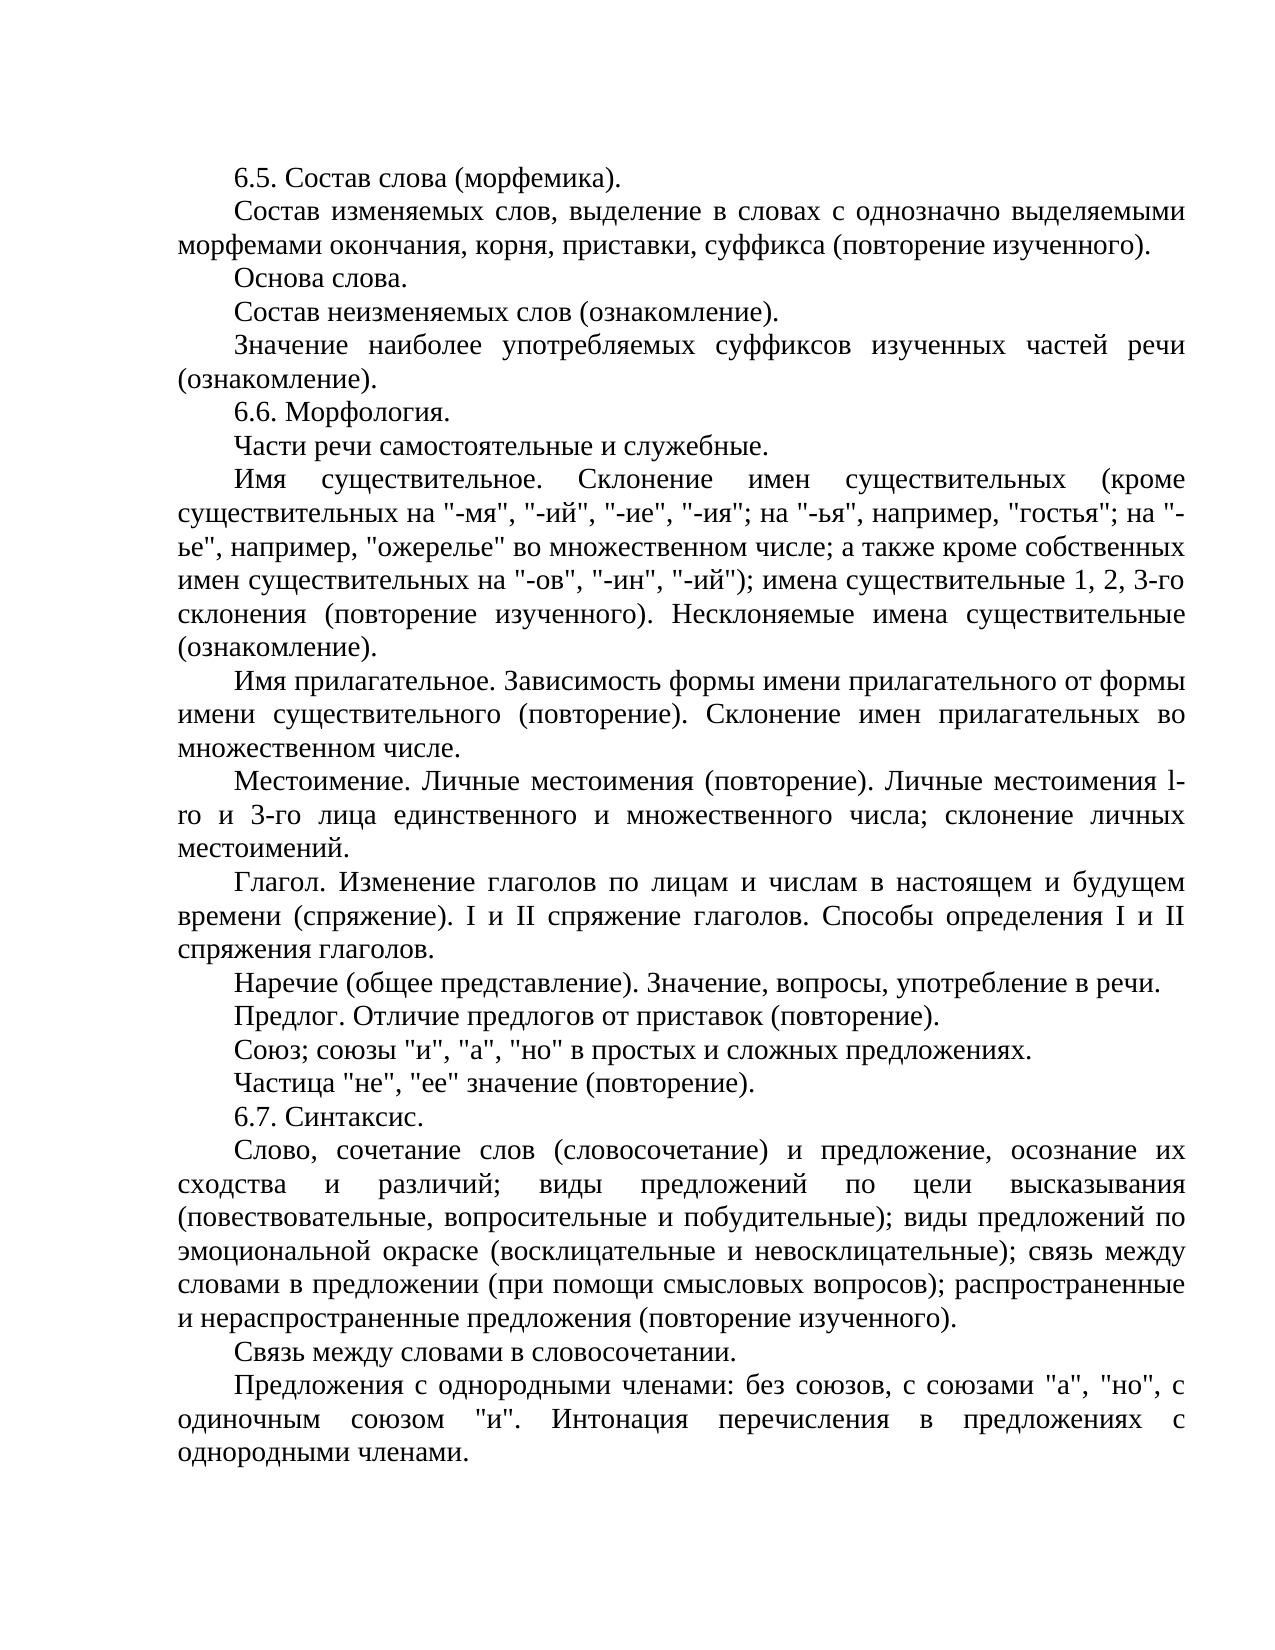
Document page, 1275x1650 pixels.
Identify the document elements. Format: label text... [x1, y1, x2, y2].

text Состав изменяемых слов, выделение в словах с однозначно выделяемыми морфемами окончания, корня, приставки, суффикса (повторение изученного). [177, 193, 1186, 260]
text 6.6. Морфология. [177, 394, 1186, 428]
text Частица "не", "ее" значение (повторение). [177, 1065, 1186, 1099]
text Союз; союзы "и", "а", "но" в простых и сложных предложениях. [177, 1032, 1186, 1065]
text Связь между словами в словосочетании. [177, 1334, 1186, 1367]
text Предложения с однородными членами: без союзов, с союзами "а", "но", с одиночным союзом "и". Интонация перечисления в предложениях с однородными членами. [177, 1367, 1186, 1468]
text 6.5. Состав слова (морфемика). [177, 160, 1186, 193]
text Части речи самостоятельные и служебные. [177, 428, 1186, 462]
text Основа слова. [177, 260, 1186, 294]
text Имя прилагательное. Зависимость формы имени прилагательного от формы имени существительного (повторение). Склонение имен прилагательных во множественном числе. [177, 663, 1186, 763]
text Значение наиболее употребляемых суффиксов изученных частей речи (ознакомление). [177, 327, 1186, 394]
text Наречие (общее представление). Значение, вопросы, употребление в речи. [177, 965, 1186, 998]
text 6.7. Синтаксис. [177, 1099, 1186, 1132]
text Глагол. Изменение глаголов по лицам и числам в настоящем и будущем времени (спряжение). I и II спряжение глаголов. Способы определения I и II спряжения глаголов. [177, 864, 1186, 965]
text Имя существительное. Склонение имен существительных (кроме существительных на "-мя", "-ий", "-ие", "-ия"; на "-ья", например, "гостья"; на "-ье", например, "ожерелье" во множественном числе; а также кроме собственных имен существительных на "-ов", "-ин", "-ий"); имена существительные 1, 2, 3-го склонения (повторение изученного). Несклоняемые имена существительные (ознакомление). [177, 462, 1186, 663]
text Местоимение. Личные местоимения (повторение). Личные местоимения l-ro и 3-го лица единственного и множественного числа; склонение личных местоимений. [177, 763, 1186, 864]
text Слово, сочетание слов (словосочетание) и предложение, осознание их сходства и различий; виды предложений по цели высказывания (повествовательные, вопросительные и побудительные); виды предложений по эмоциональной окраске (восклицательные и невосклицательные); связь между словами в предложении (при помощи смысловых вопросов); распространенные и нераспространенные предложения (повторение изученного). [177, 1132, 1186, 1334]
text Состав неизменяемых слов (ознакомление). [177, 294, 1186, 327]
text Предлог. Отличие предлогов от приставок (повторение). [177, 998, 1186, 1032]
